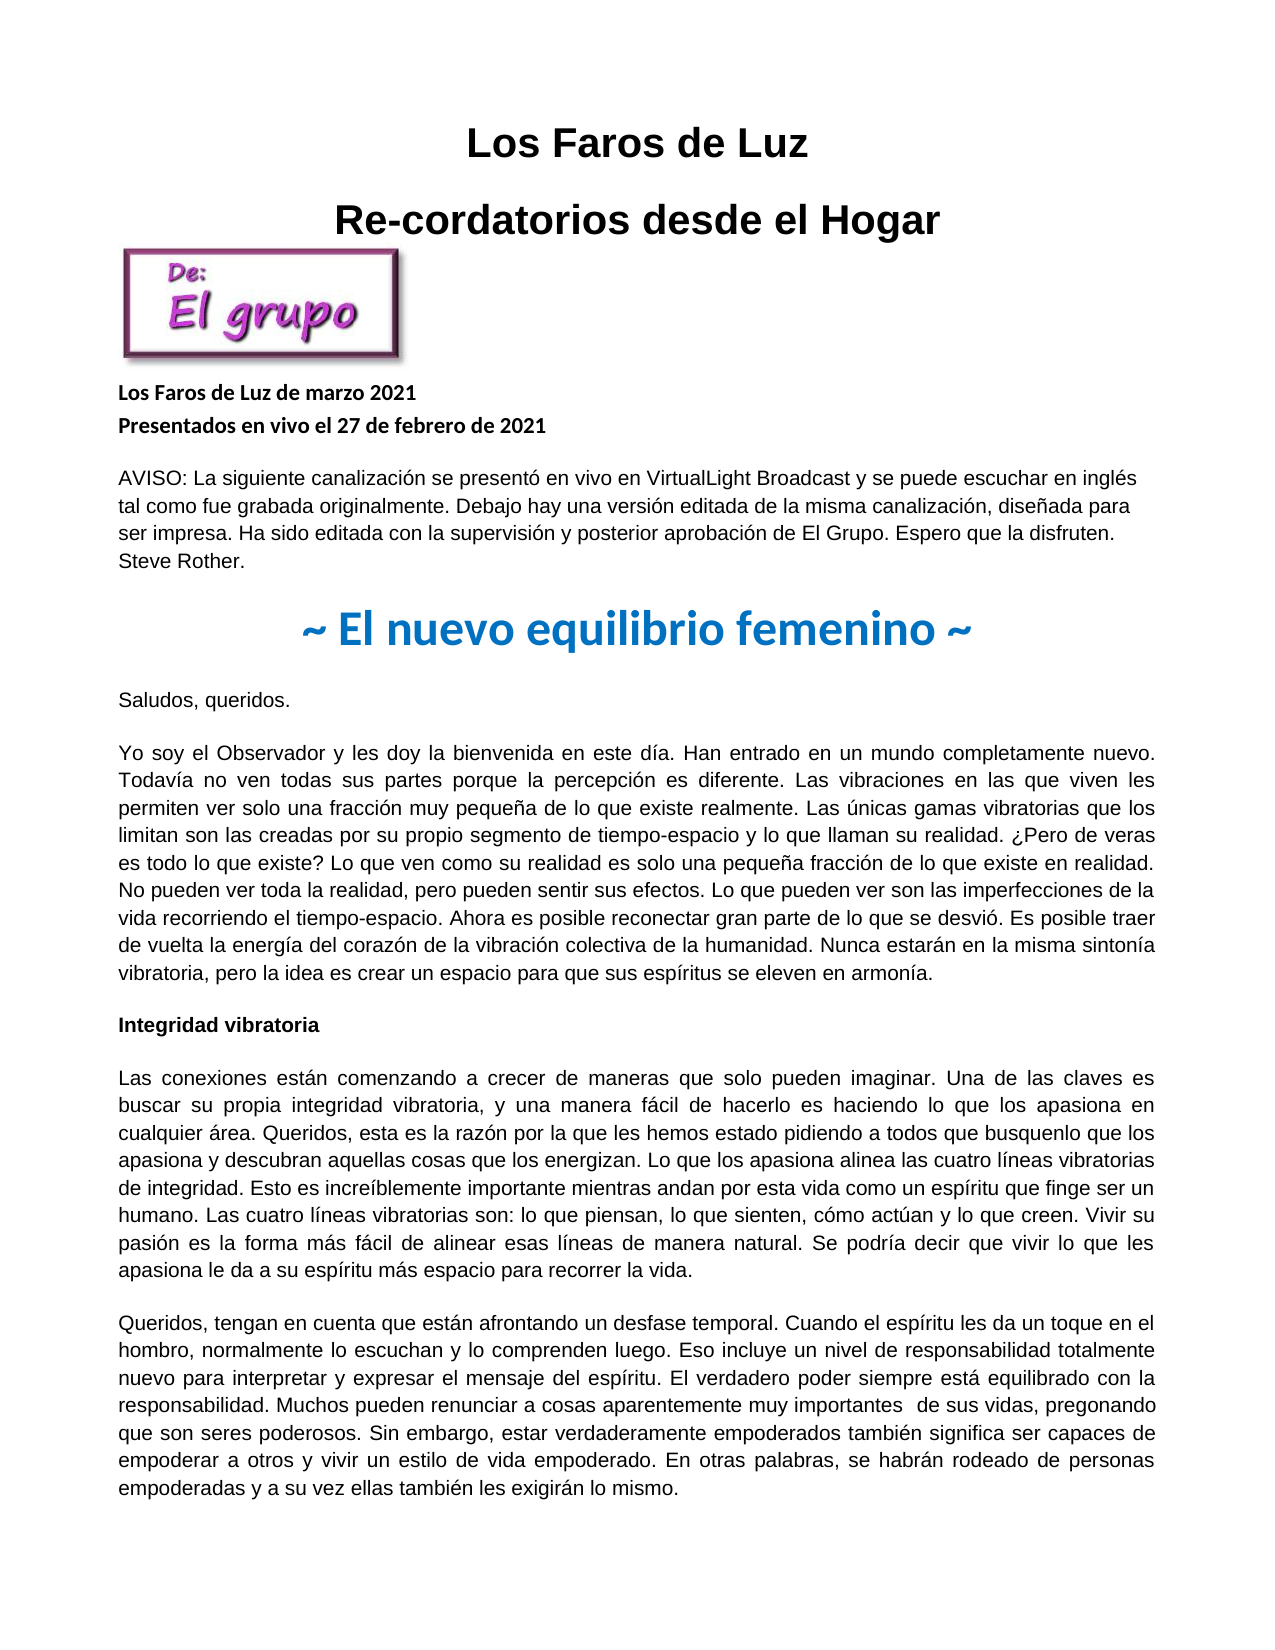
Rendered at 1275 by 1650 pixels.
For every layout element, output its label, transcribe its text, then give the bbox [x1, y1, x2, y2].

text Queridos, tengan en cuenta que están afrontando un desfase temporal. Cuando el espíritu les da un toque en el hombro, normalmente lo escuchan y lo comprenden luego. Eso incluye un nivel de responsabilidad totalmente nuevo para interpretar y expresar el mensaje del espíritu. El verdadero poder siempre está equilibrado con la responsabilidad. Muchos pueden renunciar a cosas aparentemente muy importantes de sus vidas, pregonando que son seres poderosos. Sin embargo, estar verdaderamente empoderados también significa ser capaces de empoderar a otros y vivir un estilo de vida empoderado. En otras palabras, se habrán rodeado de personas empoderadas y a su vez ellas también les exigirán lo mismo. [118, 1310, 1157, 1499]
text Integridad vibratoria [118, 1013, 1157, 1037]
text Las conexiones están comenzando a crecer de maneras que solo pueden imaginar. Una de las claves es buscar su propia integridad vibratoria, y una manera fácil de hacerlo es haciendo lo que los apasiona en cualquier área. Queridos, esta es la razón por la que les hemos estado pidiendo a todos que busquenlo que los apasiona y descubran aquellas cosas que los energizan. Lo que los apasiona alinea las cuatro líneas vibratorias de integridad. Esto es increíblemente importante mientras andan por esta vida como un espíritu que finge ser un humano. Las cuatro líneas vibratorias son: lo que piensan, lo que sienten, cómo actúan y lo que creen. Vivir su pasión es la forma más fácil de alinear esas líneas de manera natural. Se podría decir que vivir lo que les apasiona le da a su espíritu más espacio para recorrer la vida. [118, 1065, 1157, 1282]
text Los Faros de Luz de marzo 2021 Presentados en vivo el 27 de febrero de 2021 [118, 378, 1157, 439]
text Re-cordatorios desde el Hogar [118, 195, 1157, 243]
text ~ El nuevo equilibrio femenino ~ [118, 597, 1157, 658]
text Los Faros de Luz [118, 118, 1157, 166]
picture [118, 243, 412, 372]
text AVISO: La siguiente canalización se presentó en vivo en VirtualLight Broadcast y se puede escuchar en inglés tal como fue grabada originalmente. Debajo hay una versión editada de la misma canalización, diseñada para ser impresa. Ha sido editada con la supervisión y posterior aprobación de El Grupo. Espero que la disfruten. Steve Rother. [118, 466, 1157, 573]
text Saludos, queridos. [118, 688, 1157, 712]
text Yo soy el Observador y les doy la bienvenida en este día. Han entrado en un mundo completamente nuevo. Todavía no ven todas sus partes porque la percepción es diferente. Las vibraciones en las que viven les permiten ver solo una fracción muy pequeña de lo que existe realmente. Las únicas gamas vibratorias que los limitan son las creadas por su propio segmento de tiempo-espacio y lo que llaman su realidad. ¿Pero de veras es todo lo que existe? Lo que ven como su realidad es solo una pequeña fracción de lo que existe en realidad. No pueden ver toda la realidad, pero pueden sentir sus efectos. Lo que pueden ver son las imperfecciones de la vida recorriendo el tiempo-espacio. Ahora es posible reconectar gran parte de lo que se desvió. Es posible traer de vuelta la energía del corazón de la vibración colectiva de la humanidad. Nunca estarán en la misma sintonía vibratoria, pero la idea es crear un espacio para que sus espíritus se eleven en armonía. [118, 740, 1157, 984]
